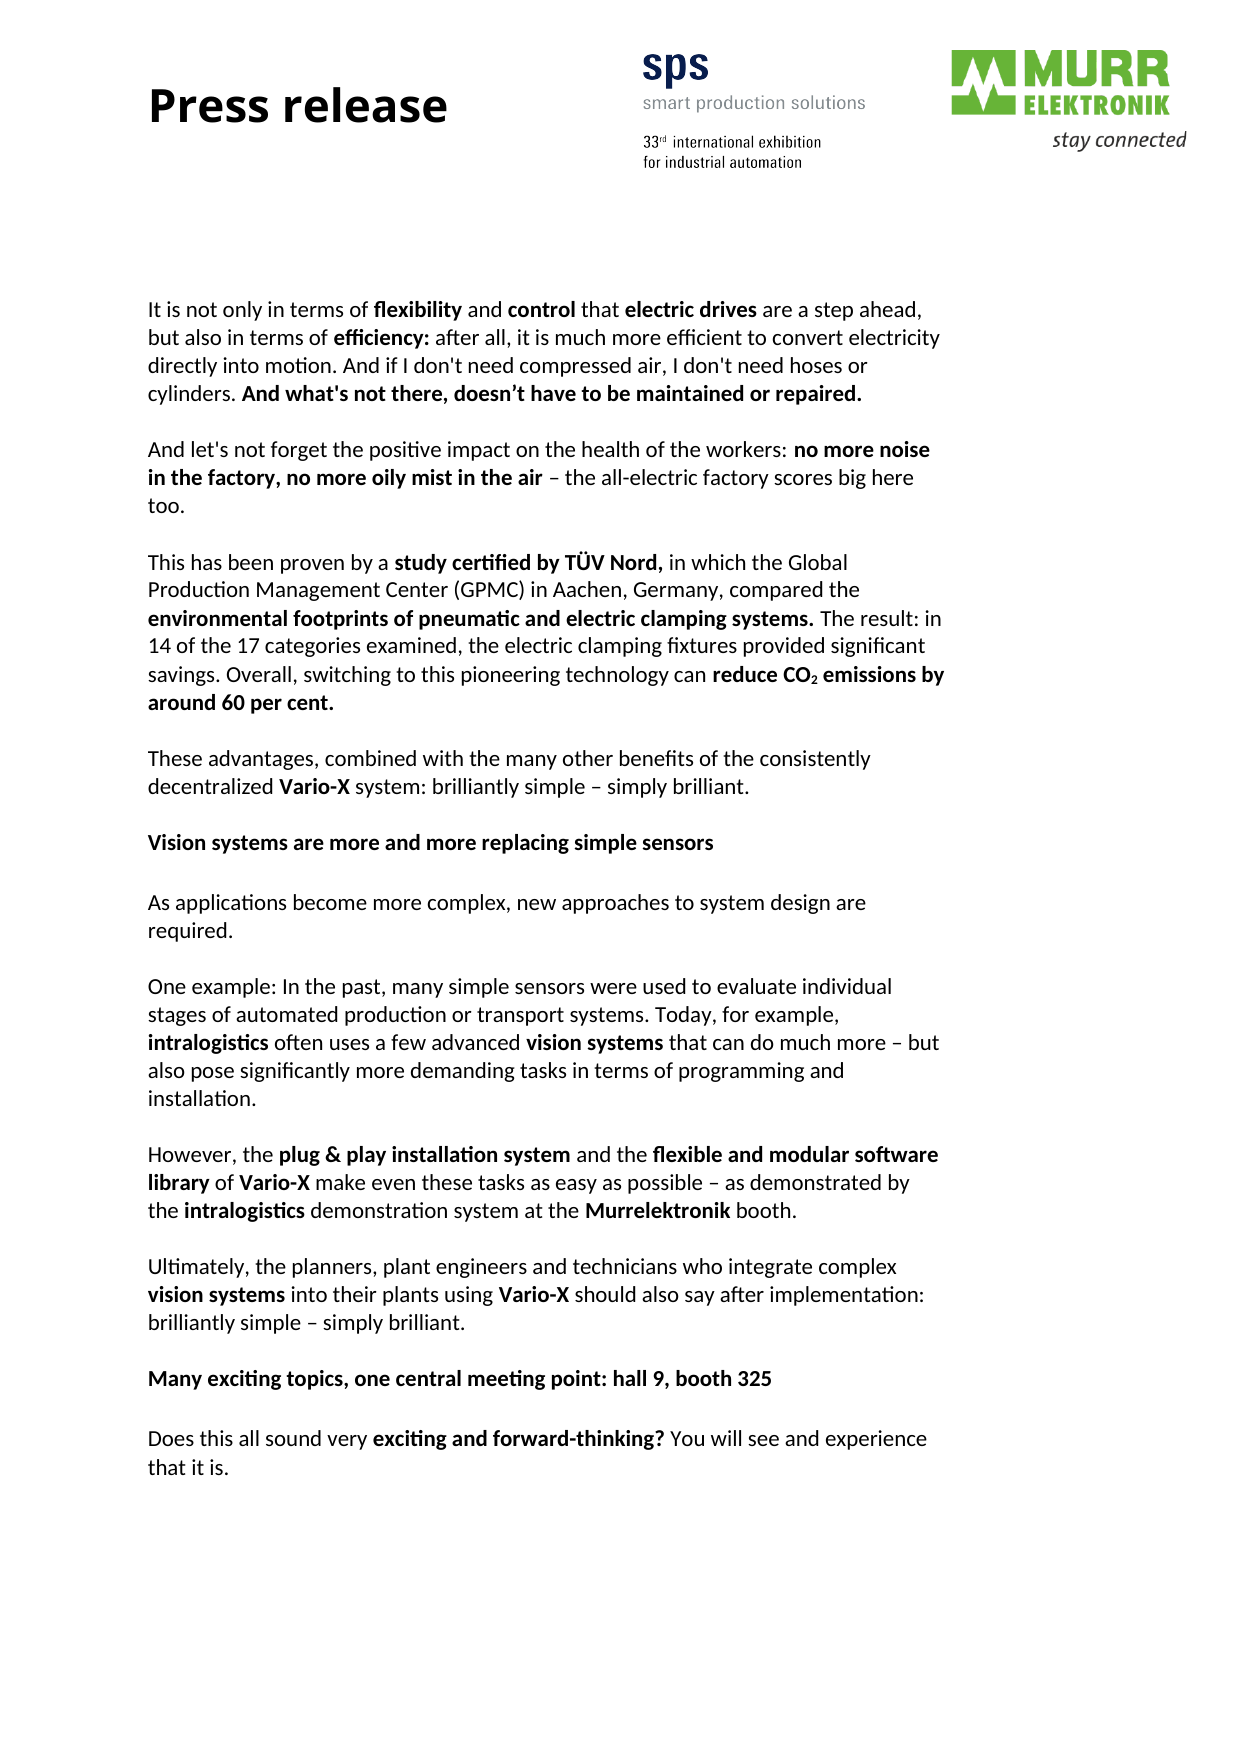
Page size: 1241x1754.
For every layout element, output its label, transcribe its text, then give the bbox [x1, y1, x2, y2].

text As applications become more complex, new approaches to system design are required. [148, 888, 945, 944]
text This has been proven by a study certified by TÜV Nord, in which the Global Production Management Center (GPMC) in Aachen, Germany, compared the environmental footprints of pneumatic and electric clamping systems. The result: in 14 of the 17 categories examined, the electric clamping fixtures provided significant savings. Overall, switching to this pioneering technology can reduce CO2 emissions by around 60 per cent. [148, 548, 945, 716]
picture [951, 50, 1187, 152]
text These advantages, combined with the many other benefits of the consistently decentralized Vario-X system: brilliantly simple – simply brilliant. [148, 744, 945, 800]
text Many exciting topics, one central meeting point: hall 9, booth 325 [148, 1364, 945, 1392]
text Vision systems are more and more replacing simple sensors [148, 828, 945, 856]
text However, the plug & play installation system and the flexible and modular software library of Vario-X make even these tasks as easy as possible – as demonstrated by the intralogistics demonstration system at the Murrelektronik booth. [148, 1140, 945, 1224]
text One example: In the past, many simple sensors were used to evaluate individual stages of automated production or transport systems. Today, for example, intralogistics often uses a few advanced vision systems that can do much more – but also pose significantly more demanding tasks in terms of programming and installation. [148, 972, 945, 1112]
text Does this all sound very exciting and forward-thinking? You will see and experience that it is. [148, 1424, 945, 1481]
picture [643, 54, 865, 168]
text And let's not forget the positive impact on the health of the workers: no more noise in the factory, no more oily mist in the air – the all-electric factory scores big here too. [148, 436, 945, 519]
text It is not only in terms of flexibility and control that electric drives are a step ahead, but also in terms of efficiency: after all, it is much more efficient to convert electricity directly into motion. And if I don't need compressed air, I don't need hoses or cylinders. And what's not there, doesn’t have to be maintained or repaired. [148, 295, 945, 407]
text Ultimately, the planners, plant engineers and technicians who integrate complex vision systems into their plants using Vario-X should also say after implementation: brilliantly simple – simply brilliant. [148, 1252, 945, 1336]
